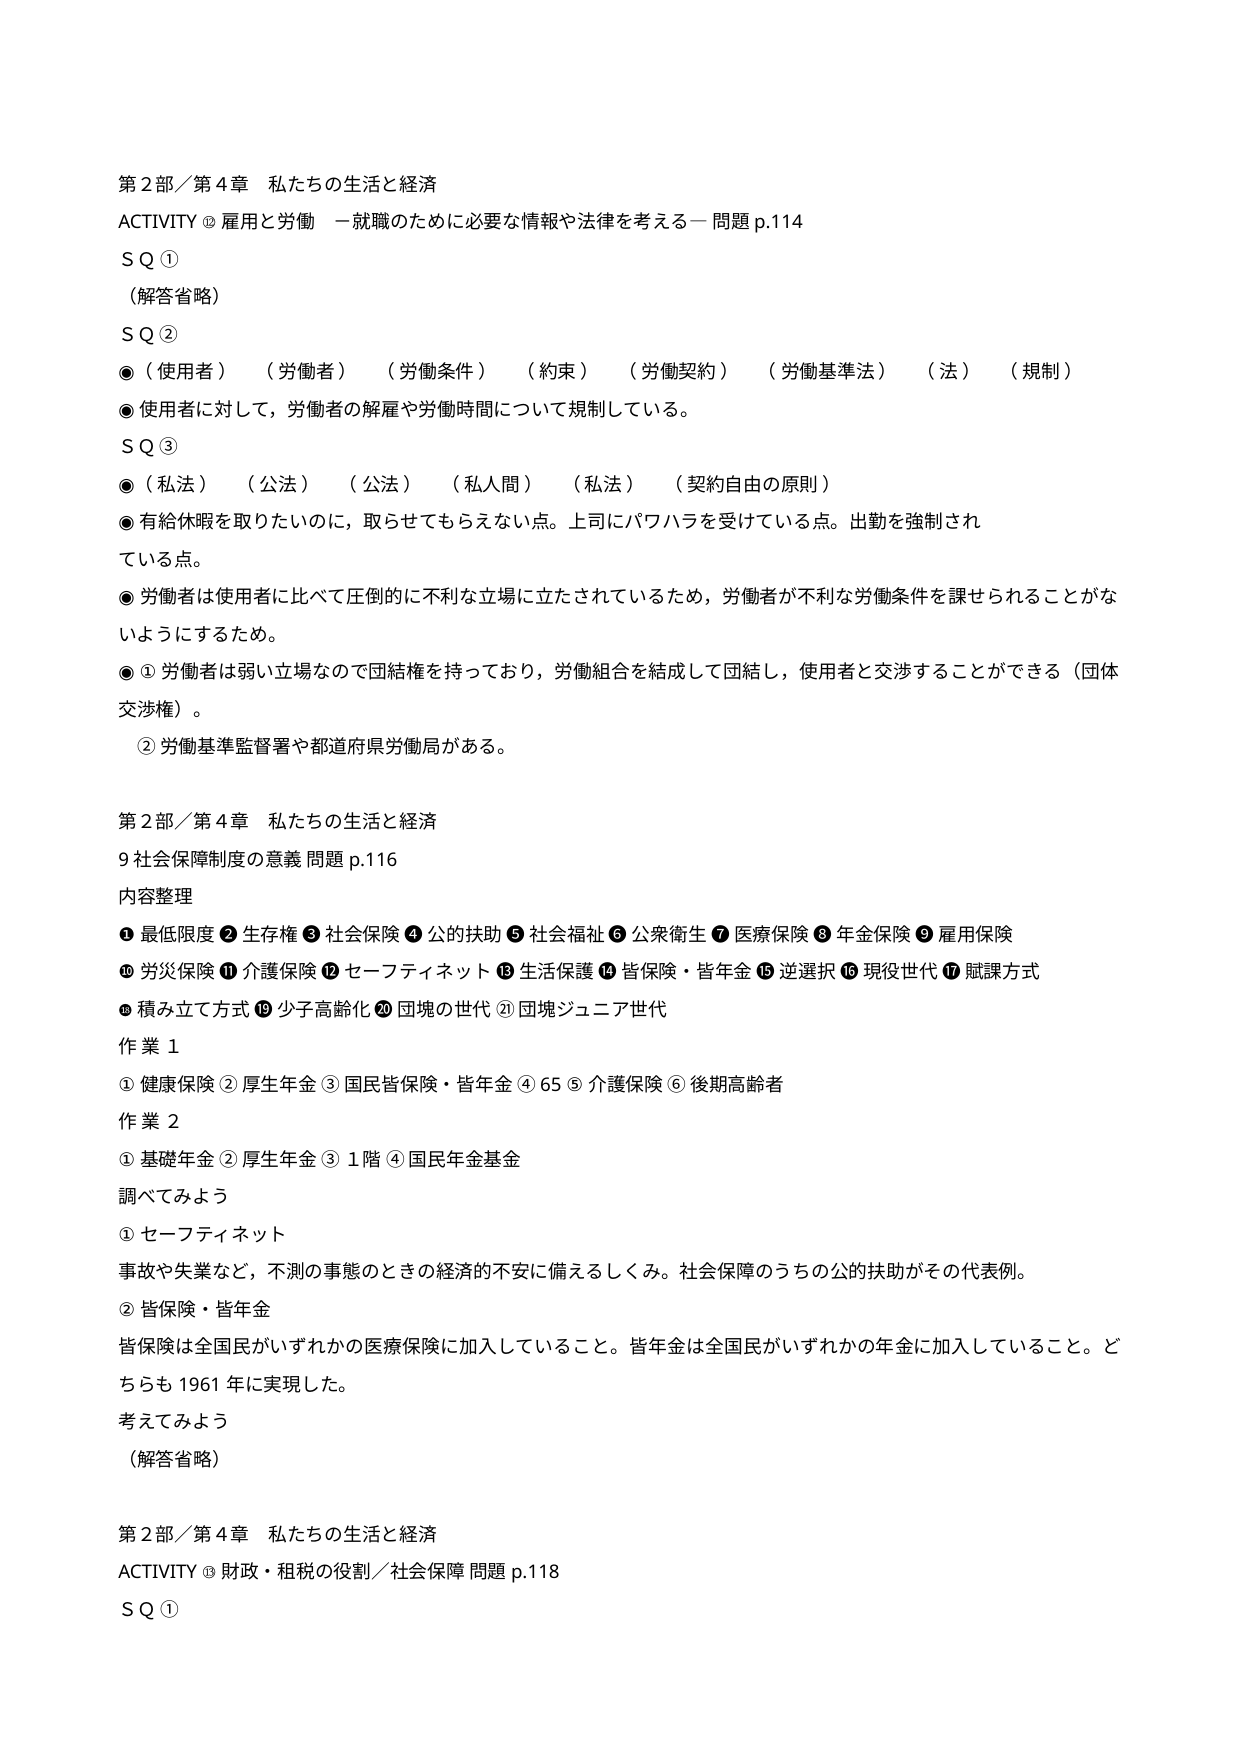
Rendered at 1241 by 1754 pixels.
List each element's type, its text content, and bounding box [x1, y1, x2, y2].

text 第２部／第４章 私たちの生活と経済 [118, 802, 1122, 839]
text 第２部／第４章 私たちの生活と経済 [118, 1514, 1122, 1552]
text ◉（ 私法 ） （ 公法 ） （ 公法 ） （ 私人間 ） （ 私法 ） （ 契約自由の原則 ） [118, 464, 1122, 502]
text ❿ 労災保険 ⓫ 介護保険 ⓬ セーフティネット ⓭ 生活保護 ⓮ 皆保険・皆年金 ⓯ 逆選択 ⓰ 現役世代 ⓱ 賦課方式 [118, 952, 1122, 989]
text ＳＱ ② [118, 314, 1122, 352]
text 9 社会保障制度の意義 問題 p.116 [118, 839, 1122, 877]
text ACTIVITY ⑬ 財政・租税の役割／社会保障 問題 p.118 [118, 1552, 1122, 1589]
text 考えてみよう [118, 1402, 1122, 1439]
text ② 皆保険・皆年金 [118, 1289, 1122, 1327]
text 作 業 １ [118, 1027, 1122, 1064]
text ① セーフティネット [118, 1214, 1122, 1252]
text ① 基礎年金 ② 厚生年金 ③ １階 ④ 国民年金基金 [118, 1139, 1122, 1177]
text ◉（ 使用者 ） （ 労働者 ） （ 労働条件 ） （ 約束 ） （ 労働契約 ） （ 労働基準法 ） （ 法 ） （ 規制 ） [118, 352, 1122, 389]
text （解答省略） [118, 1439, 1122, 1477]
text 皆保険は全国民がいずれかの医療保険に加入していること。皆年金は全国民がいずれかの年金に加入していること。どちらも1961 年に実現した。 [118, 1327, 1122, 1402]
text ◉ 労働者は使用者に比べて圧倒的に不利な立場に立たされているため，労働者が不利な労働条件を課せられることがないようにするため。 [118, 577, 1122, 652]
text 内容整理 [118, 877, 1122, 914]
text ている点。 [118, 539, 1122, 577]
text ◉ 有給休暇を取りたいのに，取らせてもらえない点。上司にパワハラを受けている点。出勤を強制され [118, 502, 1122, 539]
text ACTIVITY ⑫ 雇用と労働 －就職のために必要な情報や法律を考える― 問題 p.114 [118, 202, 1122, 239]
text 作 業 ２ [118, 1102, 1122, 1139]
text 事故や失業など，不測の事態のときの経済的不安に備えるしくみ。社会保障のうちの公的扶助がその代表例。 [118, 1252, 1122, 1289]
text 第２部／第４章 私たちの生活と経済 [118, 164, 1122, 202]
text 調べてみよう [118, 1177, 1122, 1214]
text ＳＱ ③ [118, 427, 1122, 464]
text ◉ 使用者に対して，労働者の解雇や労働時間について規制している。 [118, 389, 1122, 427]
text （解答省略） [118, 277, 1122, 314]
text ＳＱ ① [118, 1589, 1122, 1627]
text ◉ ① 労働者は弱い立場なので団結権を持っており，労働組合を結成して団結し，使用者と交渉することができる（団体交渉権）。 [118, 652, 1122, 727]
text ❶ 最低限度 ❷ 生存権 ❸ 社会保険 ❹ 公的扶助 ❺ 社会福祉 ❻ 公衆衛生 ❼ 医療保険 ❽ 年金保険 ❾ 雇用保険 [118, 914, 1122, 952]
text ＳＱ ① [118, 239, 1122, 277]
text ⓲ 積み立て方式 ⓳ 少子高齢化 ⓴ 団塊の世代 ㉑ 団塊ジュニア世代 [118, 989, 1122, 1027]
text ① 健康保険 ② 厚生年金 ③ 国民皆保険・皆年金 ④ 65 ⑤ 介護保険 ⑥ 後期高齢者 [118, 1064, 1122, 1102]
text ② 労働基準監督署や都道府県労働局がある。 [118, 727, 1122, 764]
